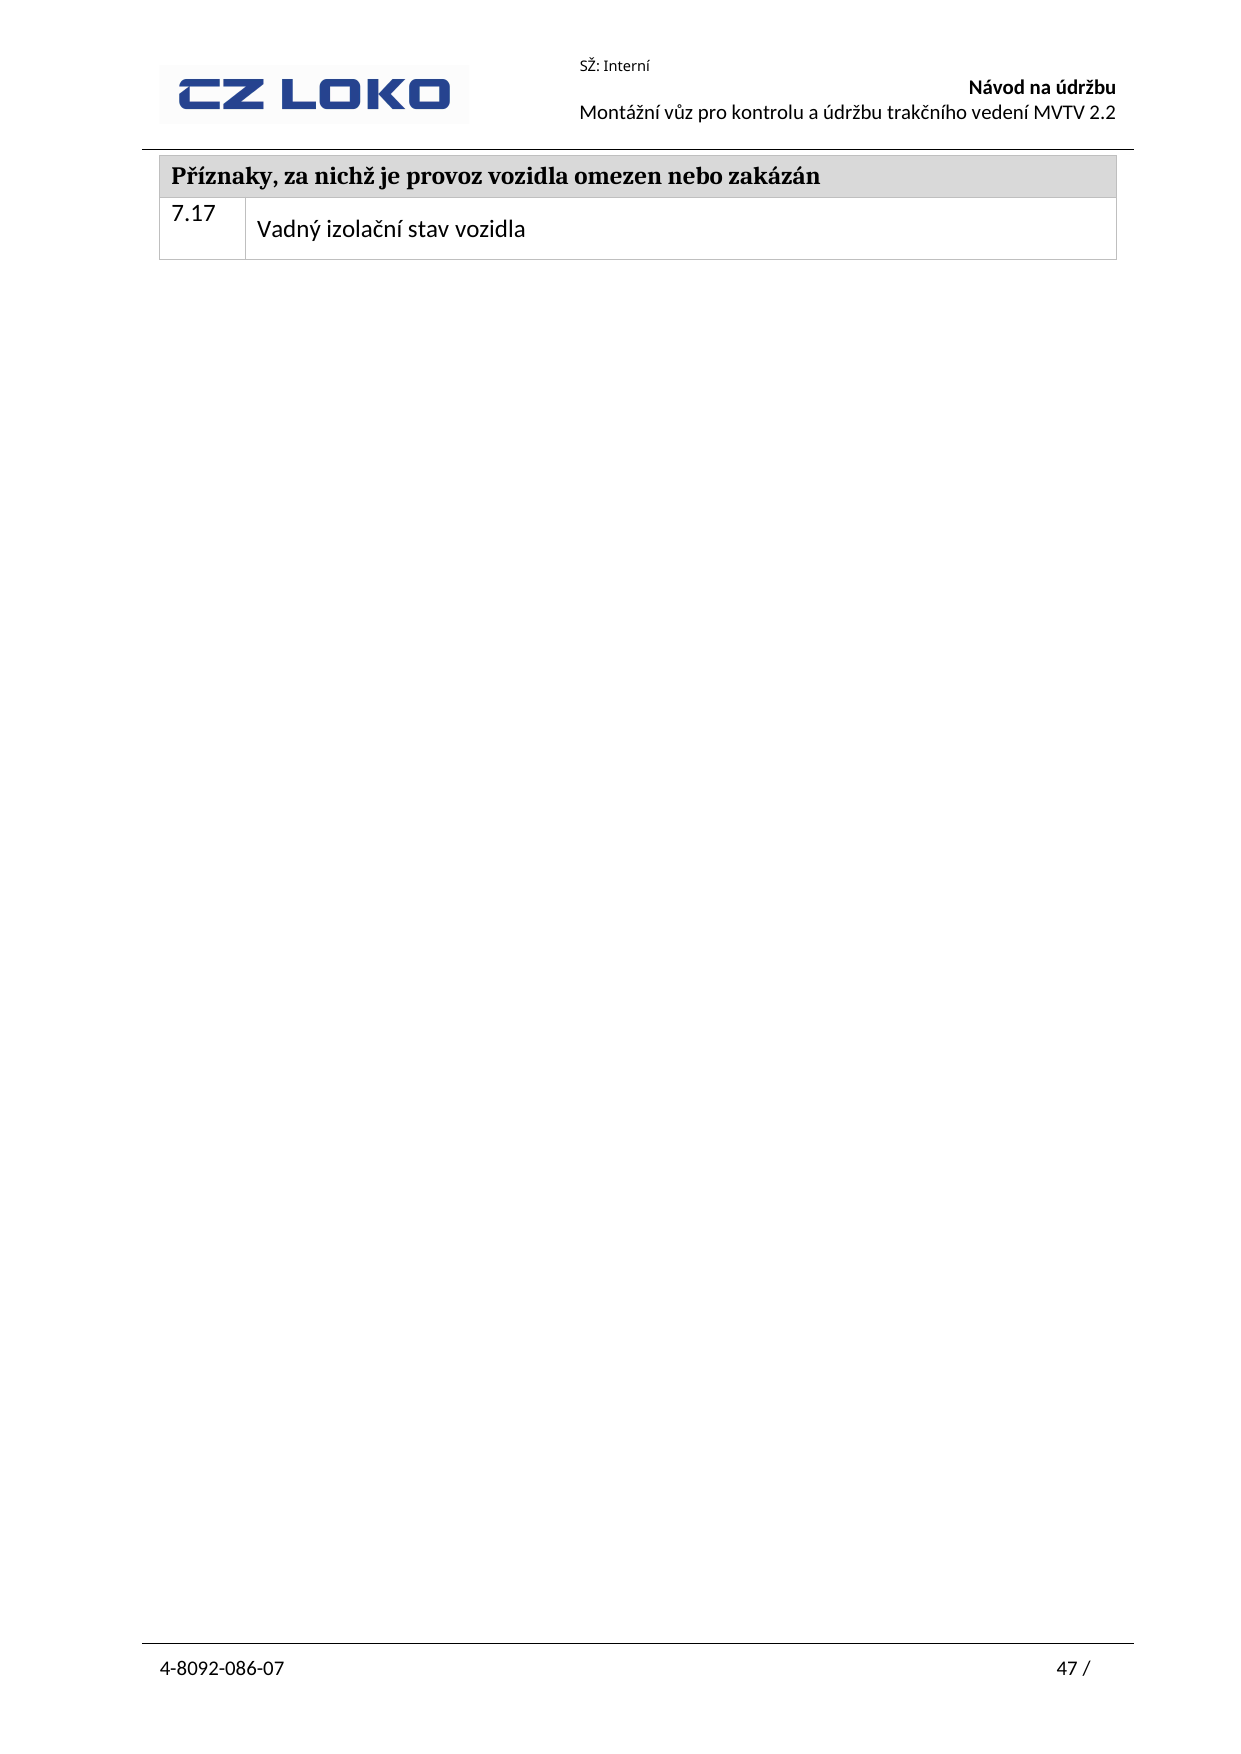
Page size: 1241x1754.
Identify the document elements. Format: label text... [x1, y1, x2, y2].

table_cell Vadný izolační stav vozidla [246, 198, 1116, 259]
table_header Příznaky, za nichž je provoz vozidla omezen nebo zakázán [160, 156, 1116, 197]
picture [159, 65, 470, 124]
table_cell [160, 198, 245, 259]
